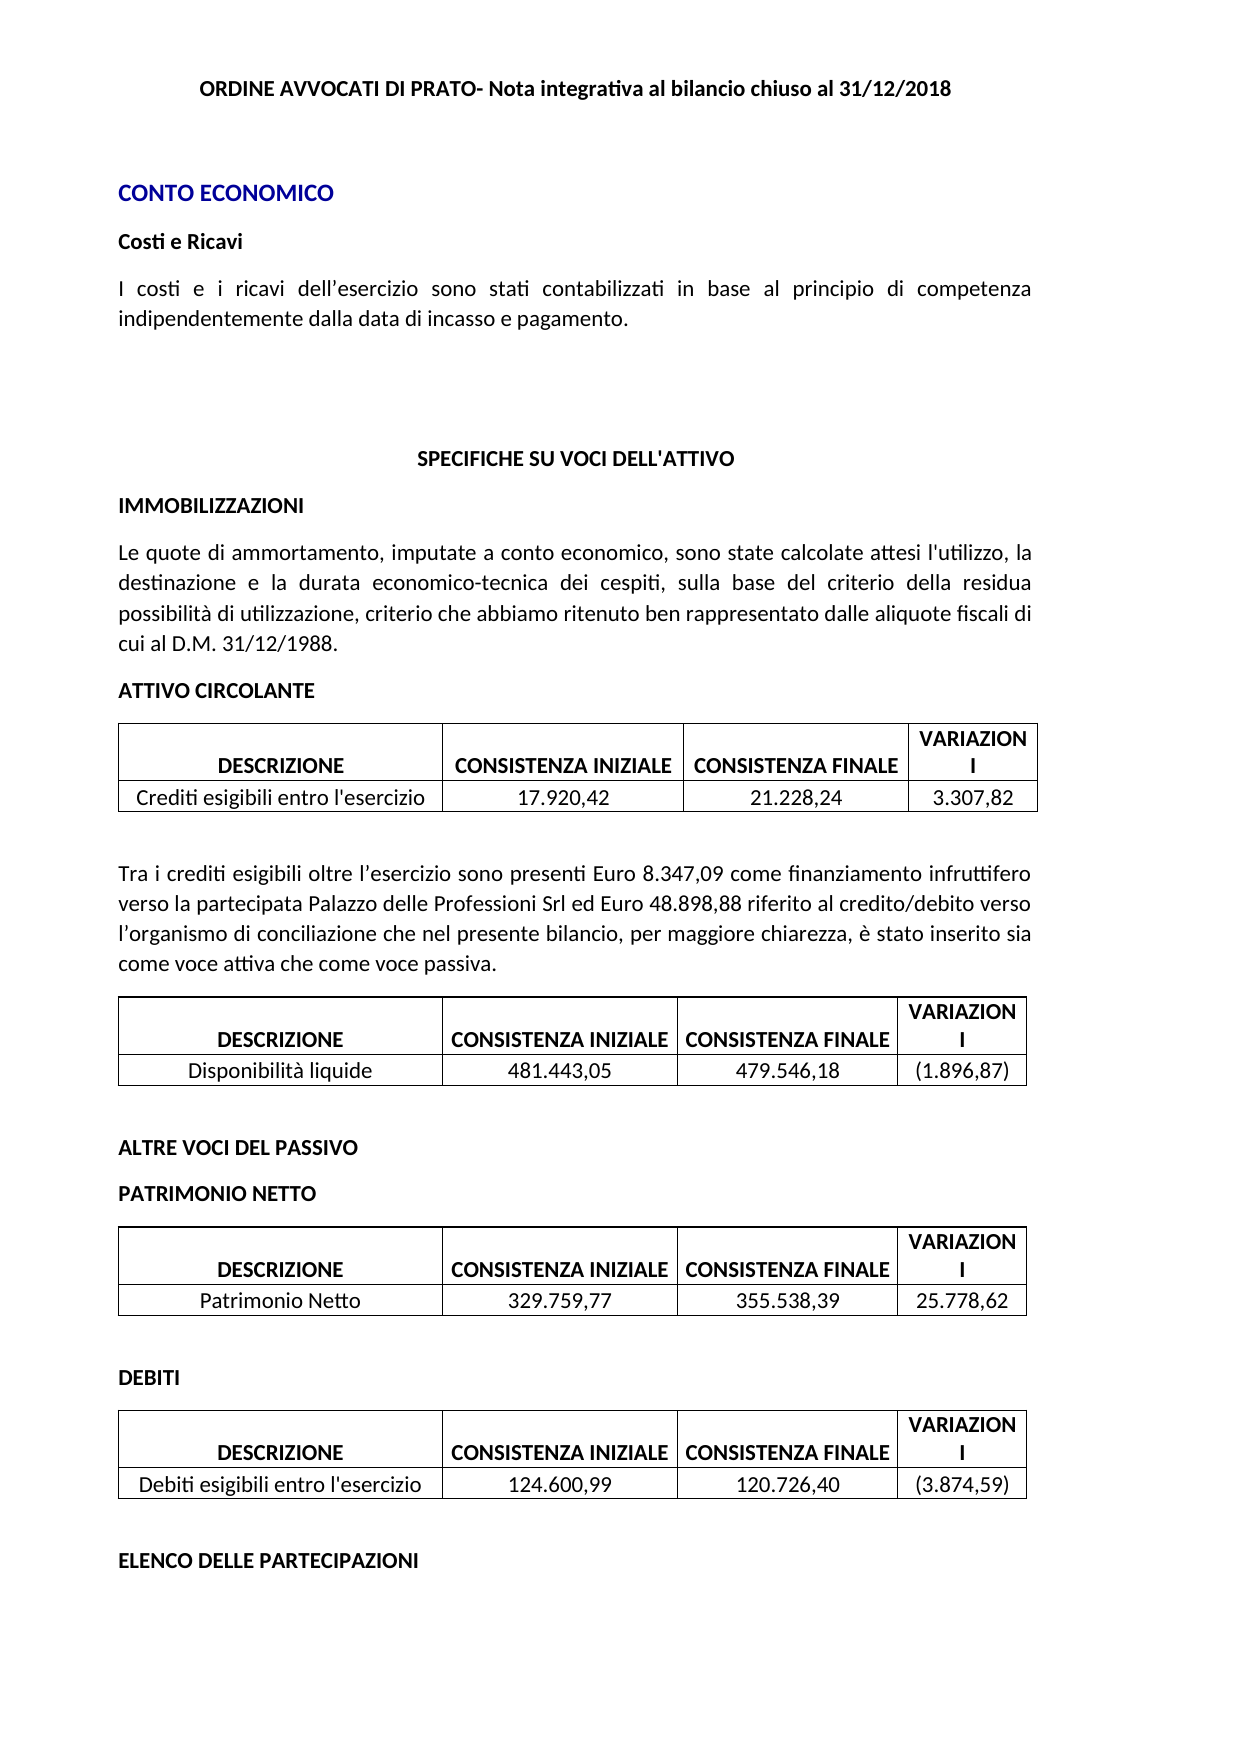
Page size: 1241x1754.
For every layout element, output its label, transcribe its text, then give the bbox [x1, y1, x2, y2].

text Costi e Ricavi [118, 227, 1033, 255]
text SPECIFICHE SU VOCI DELL'ATTIVO [118, 444, 1033, 472]
table_cell 329.759,77 [443, 1285, 677, 1315]
text ELENCO DELLE PARTECIPAZIONI [118, 1546, 1033, 1574]
table_cell Patrimonio Netto [119, 1285, 442, 1315]
table_cell 120.726,40 [678, 1468, 897, 1498]
table_cell 21.228,24 [684, 781, 908, 811]
table_cell 17.920,42 [443, 781, 683, 811]
table_header DESCRIZIONE [119, 998, 442, 1053]
text DEBITI [118, 1363, 1033, 1391]
table_header CONSISTENZA FINALE [678, 998, 897, 1053]
table_header CONSISTENZA FINALE [678, 1411, 897, 1467]
table_cell (3.874,59) [898, 1468, 1026, 1498]
text ALTRE VOCI DEL PASSIVO [118, 1133, 1033, 1161]
table_header CONSISTENZA FINALE [678, 1228, 897, 1283]
table_cell 25.778,62 [898, 1285, 1026, 1315]
table_cell 355.538,39 [678, 1285, 897, 1315]
table_header CONSISTENZA FINALE [684, 724, 908, 780]
table_header CONSISTENZA INIZIALE [443, 1228, 677, 1283]
table_cell Crediti esigibili entro l'esercizio [119, 781, 442, 811]
text I costi e i ricavi dell’esercizio sono stati contabilizzati in base al principio di competenza indipendentemente dalla data di incasso e pagamento. [118, 274, 1033, 332]
table_cell (1.896,87) [898, 1055, 1026, 1085]
text Le quote di ammortamento, imputate a conto economico, sono state calcolate attesi l'utilizzo, la destinazione e la durata economico-tecnica dei cespiti, sulla base del criterio della residua possibilità di utilizzazione, criterio che abbiamo ritenuto ben rappresentato dalle aliquote fiscali di cui al D.M. 31/12/1988. [118, 538, 1033, 657]
table_cell 124.600,99 [443, 1468, 677, 1498]
table_header VARIAZIONI [909, 724, 1037, 780]
table_header DESCRIZIONE [119, 724, 442, 780]
table_header VARIAZIONI [898, 998, 1026, 1053]
table_header CONSISTENZA INIZIALE [443, 724, 683, 780]
table_header CONSISTENZA INIZIALE [443, 1411, 677, 1467]
table_cell Debiti esigibili entro l'esercizio [119, 1468, 442, 1498]
table_header DESCRIZIONE [119, 1411, 442, 1467]
text CONTO ECONOMICO [118, 177, 1033, 208]
table_cell 479.546,18 [678, 1055, 897, 1085]
table_cell 481.443,05 [443, 1055, 677, 1085]
text ATTIVO CIRCOLANTE [118, 676, 1033, 704]
text IMMOBILIZZAZIONI [118, 491, 1033, 519]
table_header DESCRIZIONE [119, 1228, 442, 1283]
table_header CONSISTENZA INIZIALE [443, 998, 677, 1053]
table_cell 3.307,82 [909, 781, 1037, 811]
table_header VARIAZIONI [898, 1411, 1026, 1467]
table_header VARIAZIONI [898, 1228, 1026, 1283]
text PATRIMONIO NETTO [118, 1179, 1033, 1207]
table_cell Disponibilità liquide [119, 1055, 442, 1085]
text Tra i crediti esigibili oltre l’esercizio sono presenti Euro 8.347,09 come finanziamento infruttifero verso la partecipata Palazzo delle Professioni Srl ed Euro 48.898,88 riferito al credito/debito verso l’organismo di conciliazione che nel presente bilancio, per maggiore chiarezza, è stato inserito sia come voce attiva che come voce passiva. [118, 859, 1033, 977]
